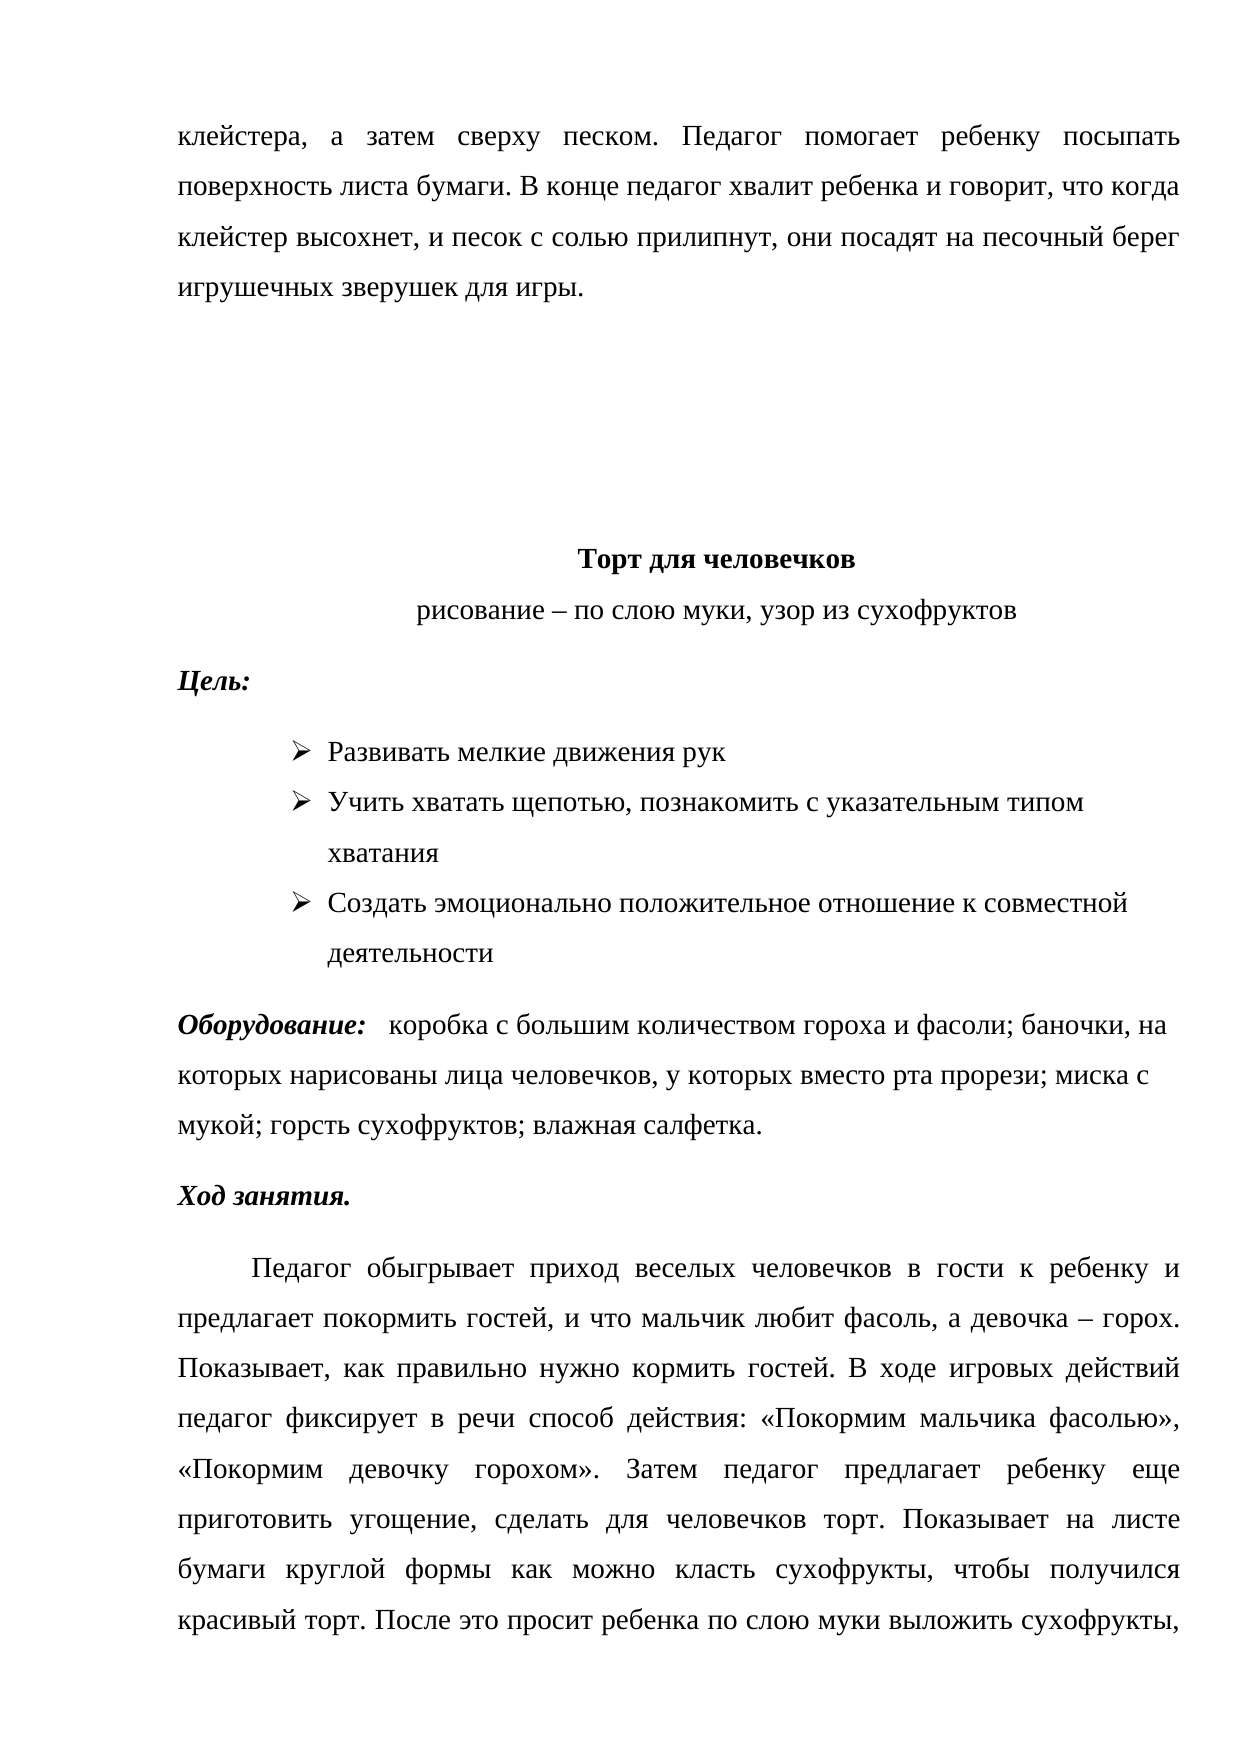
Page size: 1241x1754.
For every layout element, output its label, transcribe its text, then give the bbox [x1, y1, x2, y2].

list рисование – по слою муки, узор из сухофруктов [252, 592, 1181, 625]
text Ход занятия. [177, 1178, 1181, 1212]
text Оборудование: коробка с большим количеством гороха и фасоли; баночки, на которых нарисованы лица человечков, у которых вместо рта прорези; миска с мукой; горсть сухофруктов; влажная салфетка. [177, 1007, 1181, 1141]
list Торт для человечков [252, 541, 1181, 575]
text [177, 118, 1181, 303]
list Создать эмоционально положительное отношение к совместной деятельности [290, 885, 1181, 969]
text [177, 1250, 1181, 1635]
list Учить хватать щепотью, познакомить с указательным типом хватания [290, 784, 1181, 868]
list Развивать мелкие движения рук [290, 734, 1181, 768]
text Цель: [177, 663, 1181, 696]
